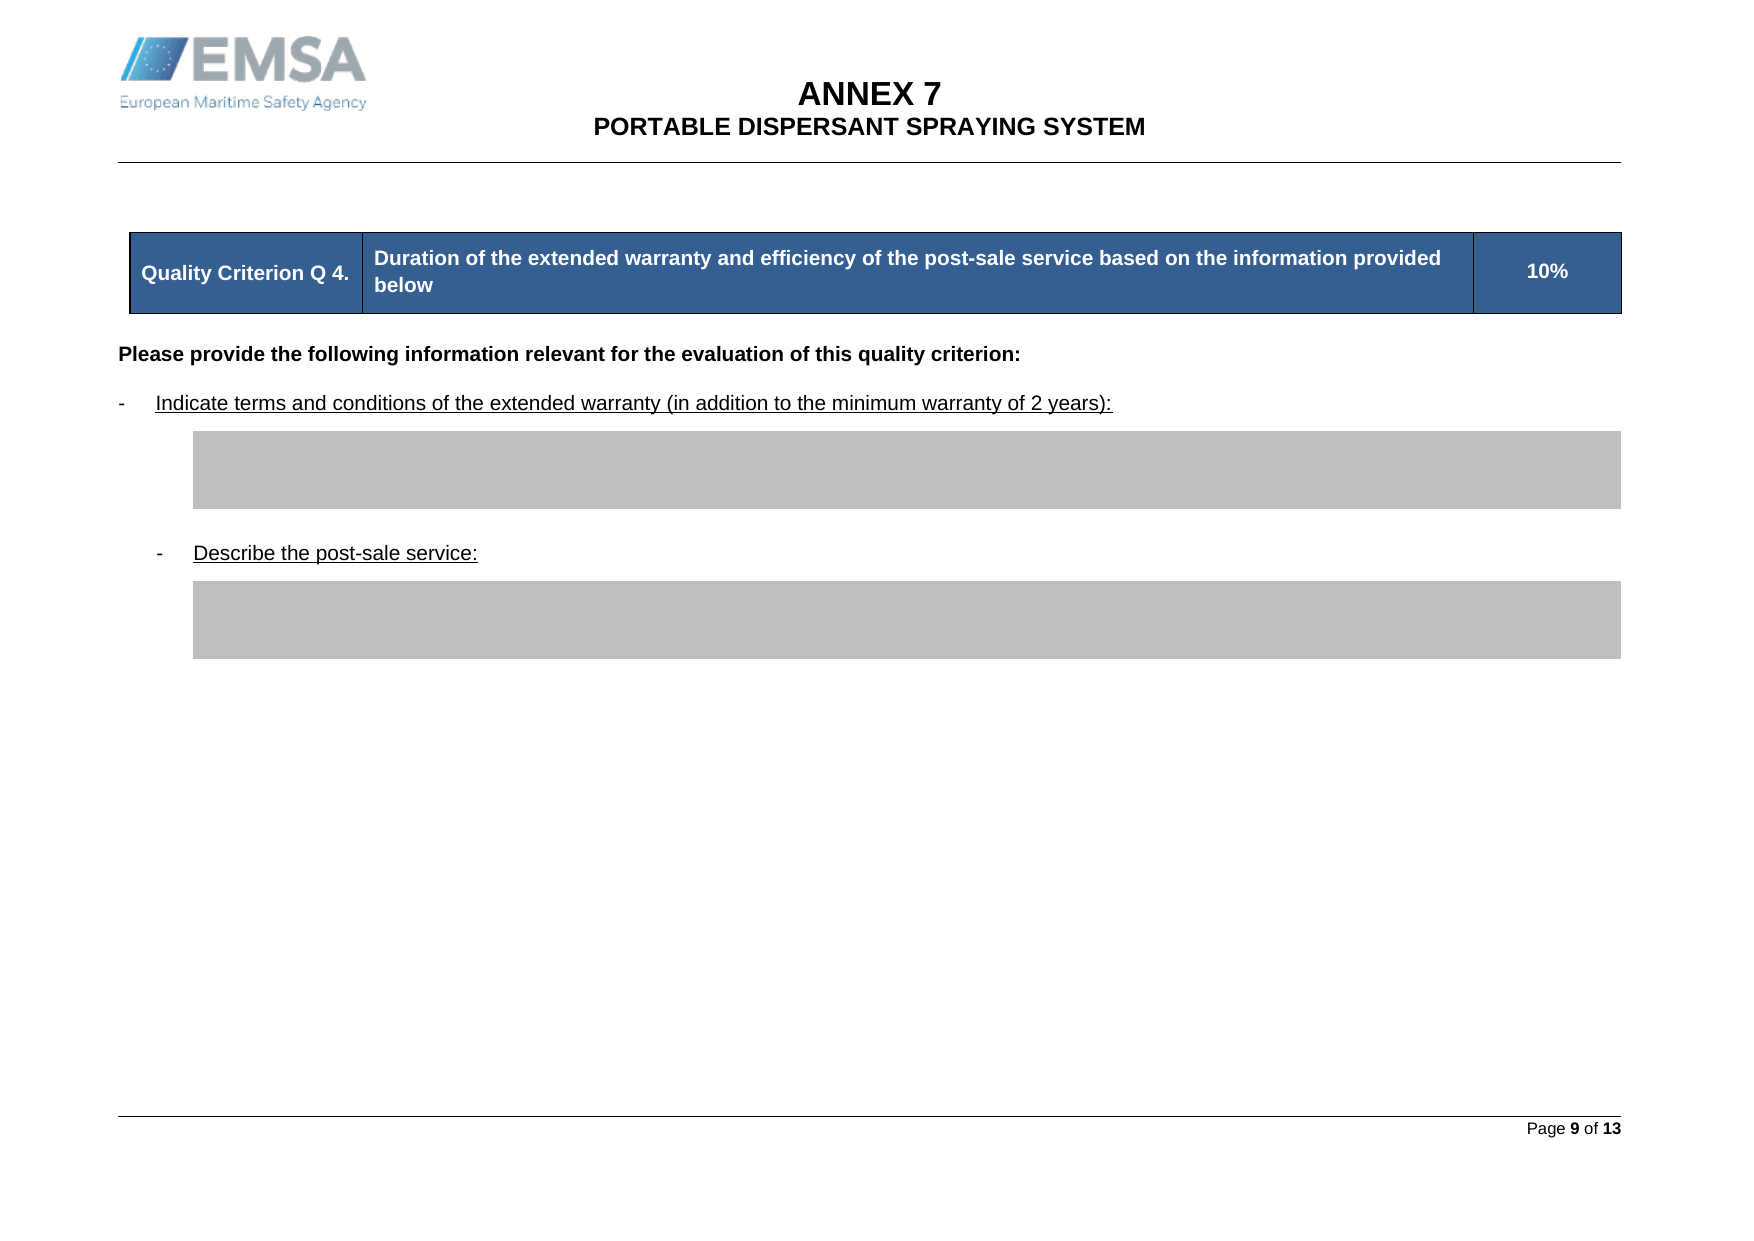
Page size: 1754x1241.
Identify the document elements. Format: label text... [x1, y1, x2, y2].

picture [120, 36, 367, 111]
table_header Duration of the extended warranty and efficiency of the post-sale service based on the information provided below [363, 233, 1473, 313]
list Indicate terms and conditions of the extended warranty (in addition to the minimum warranty of 2 years): [118, 391, 1621, 414]
table_header [131, 233, 362, 313]
table_header 10% [1474, 233, 1621, 313]
text Please provide the following information relevant for the evaluation of this quality criterion: [118, 212, 1621, 366]
list Describe the post-sale service: [156, 541, 1621, 564]
